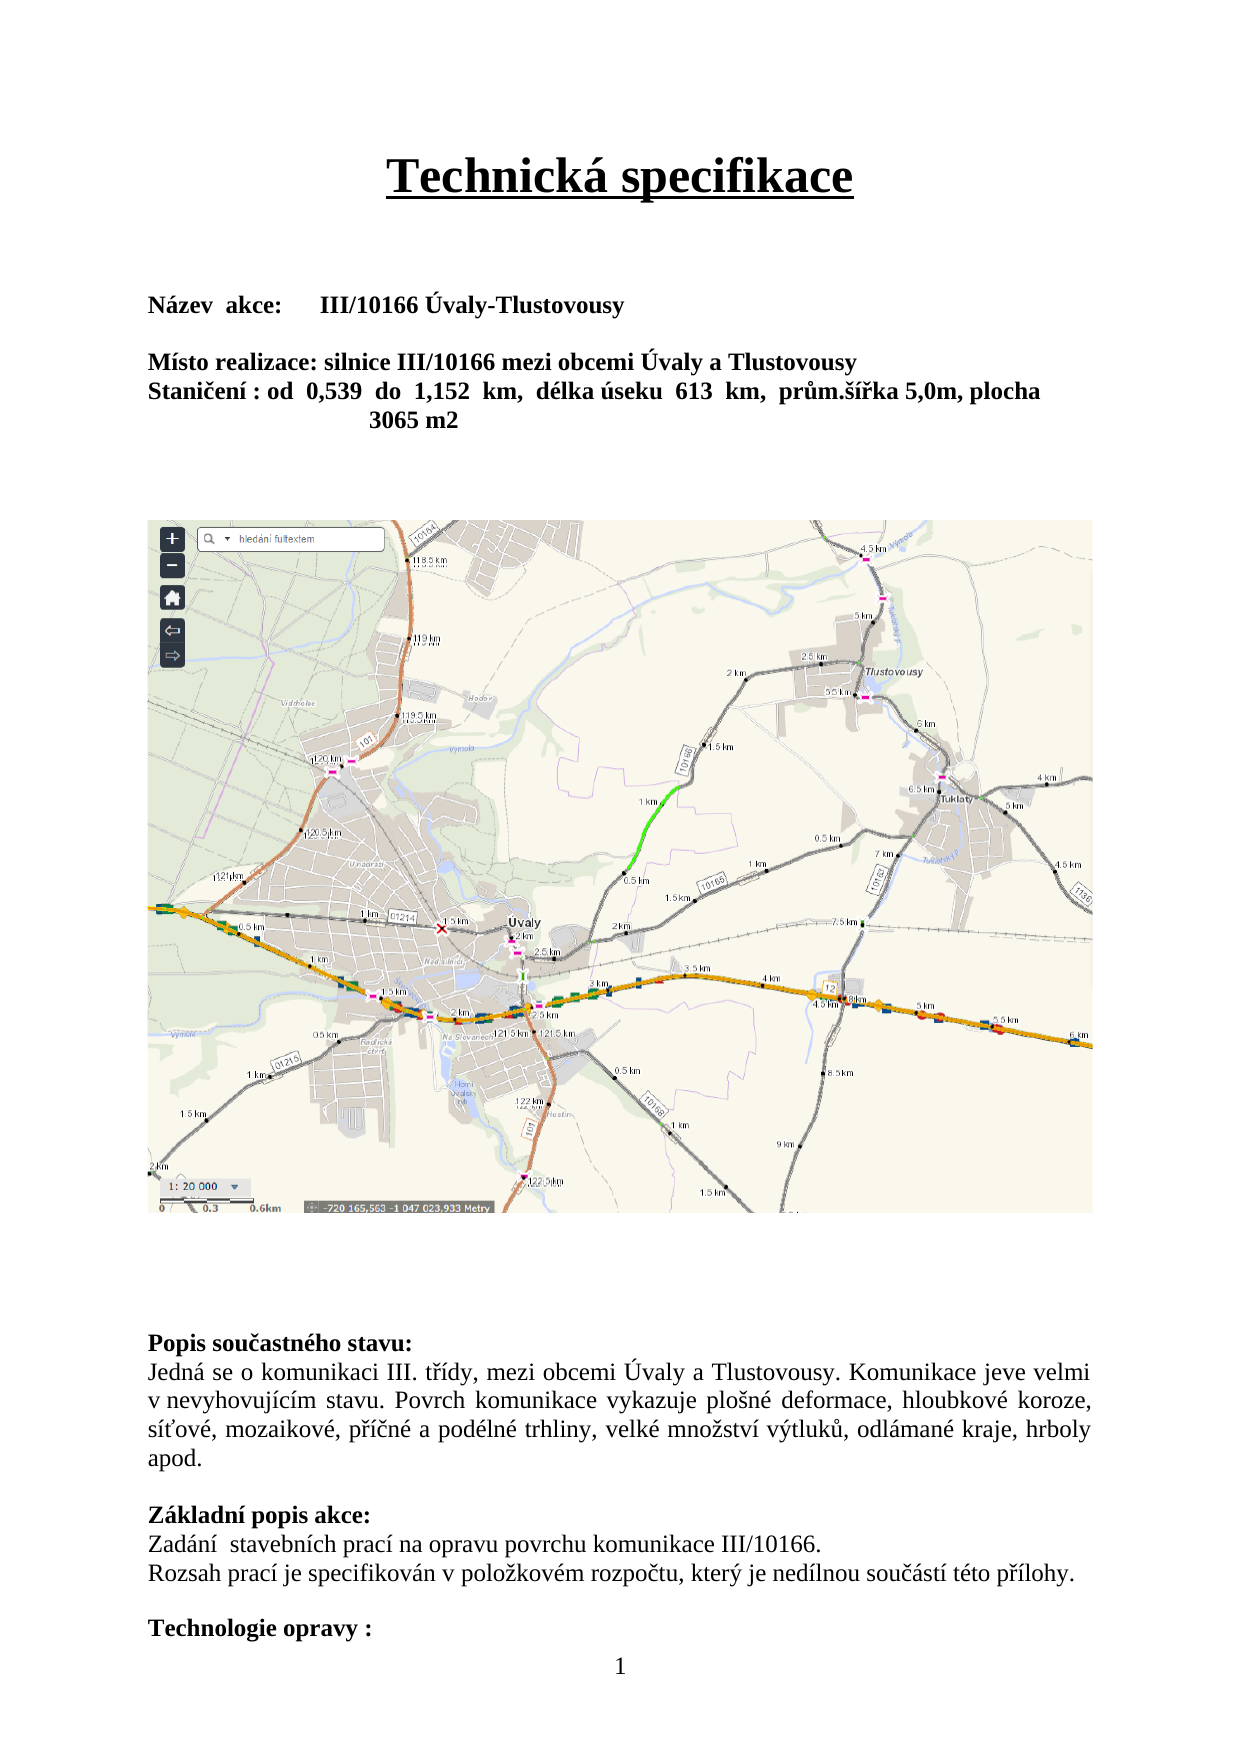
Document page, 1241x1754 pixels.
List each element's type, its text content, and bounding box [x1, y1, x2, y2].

text Jedná se o komunikaci III. třídy, mezi obcemi Úvaly a Tlustovousy. Komunikace jeve velmi v nevyhovujícím stavu. Povrch komunikace vykazuje plošné deformace, hloubkové koroze, síťové, mozaikové, příčné a podélné trhliny, velké množství výtluků, odlámané kraje, hrboly apod. [148, 1357, 1092, 1472]
text Název akce: III/10166 Úvaly-Tlustovousy [148, 290, 1092, 319]
text Popis součastného stavu: [148, 1328, 1092, 1357]
text Staničení : od 0,539 do 1,152 km, délka úseku 613 km, prům.šířka 5,0m, plocha 3065 m2 [148, 376, 1092, 434]
text Technologie opravy : [148, 1613, 1092, 1642]
text Základní popis akce: [148, 1501, 1092, 1529]
text Místo realizace: silnice III/10166 mezi obcemi Úvaly a Tlustovousy [148, 347, 1092, 376]
title Technická specifikace [148, 146, 1092, 204]
text Zadání stavebních prací na opravu povrchu komunikace III/10166. [148, 1529, 1092, 1558]
picture [147, 520, 1093, 1213]
text Rozsah prací je specifikován v položkovém rozpočtu, který je nedílnou součástí této přílohy. [148, 1558, 1092, 1587]
